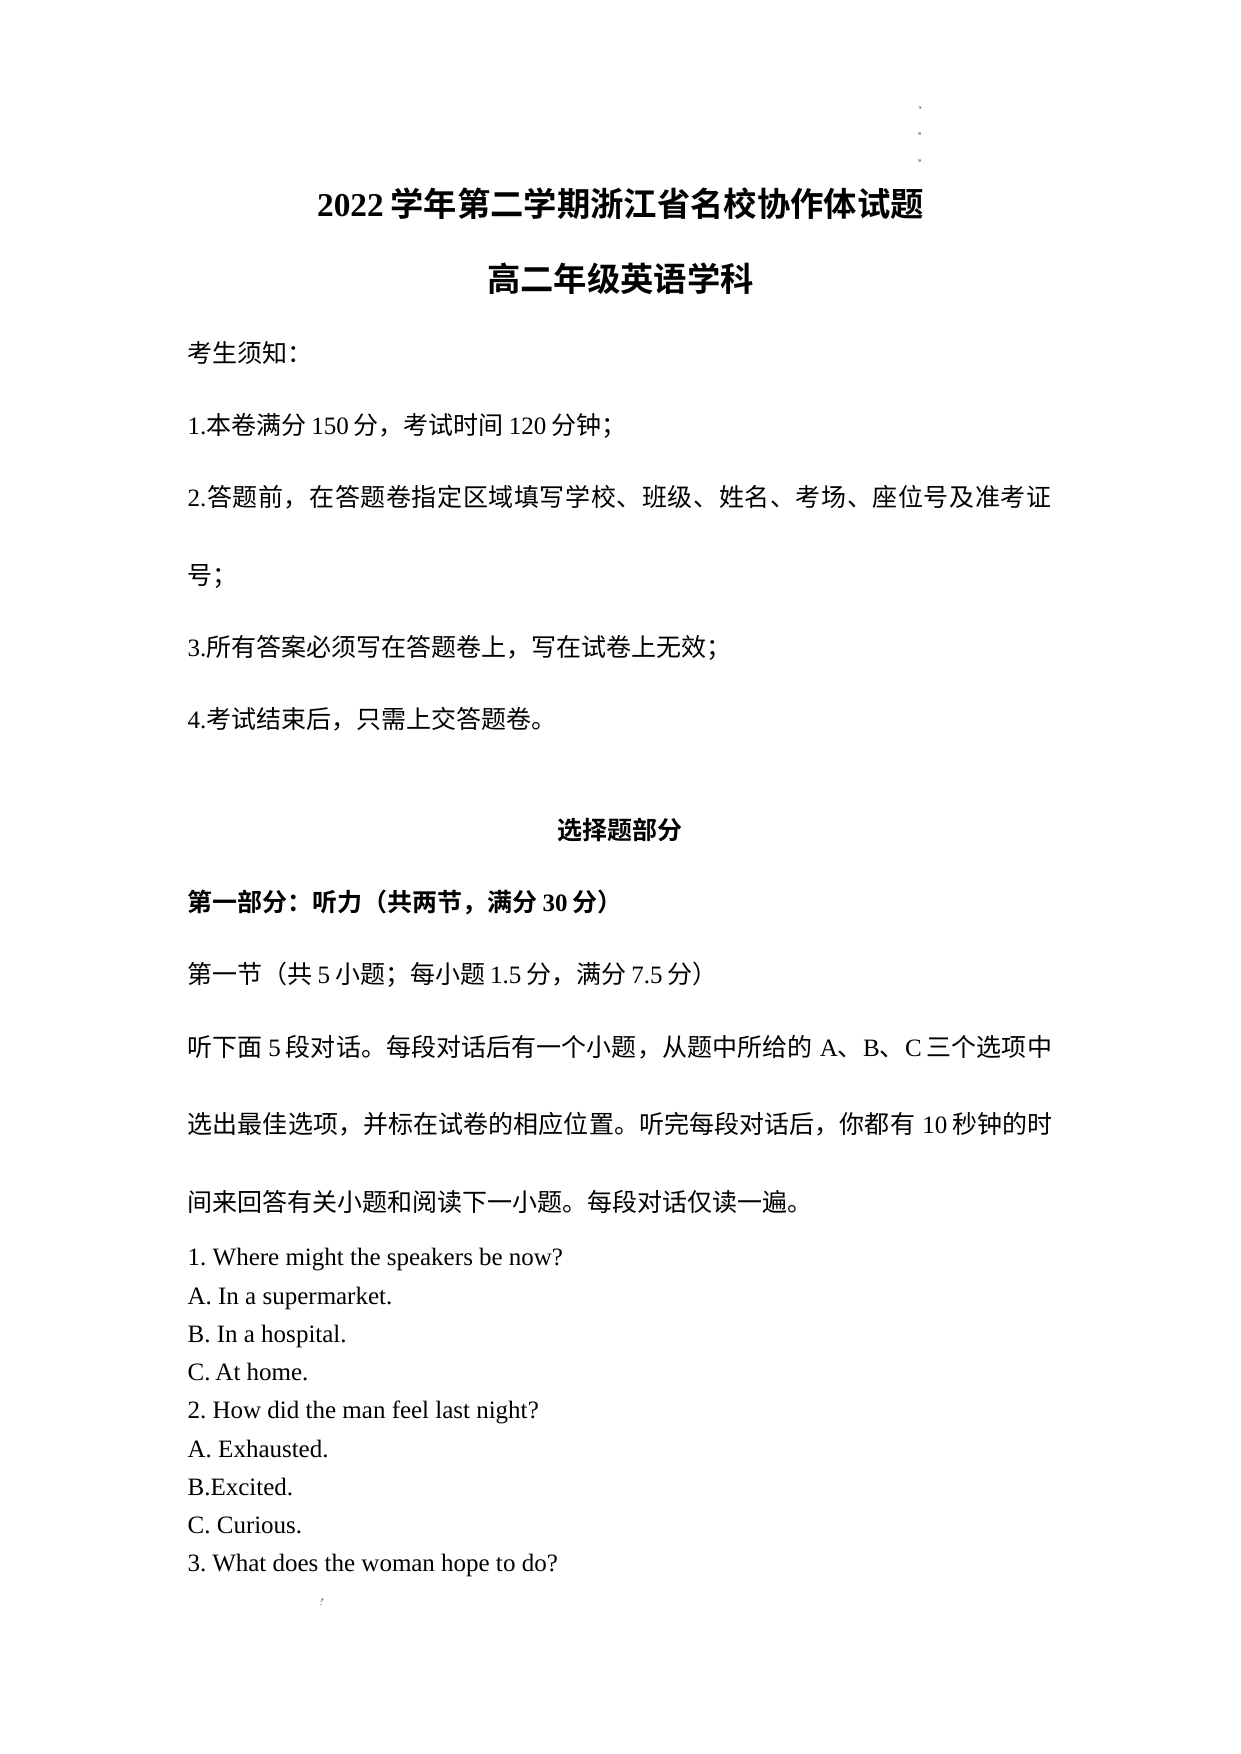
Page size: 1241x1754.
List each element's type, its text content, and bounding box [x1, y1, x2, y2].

text 4.考试结束后，只需上交答题卷。 [187, 686, 1053, 751]
text 3.所有答案必须写在答题卷上，写在试卷上无效； [187, 613, 1053, 678]
text B. In a hospital. [187, 1317, 1053, 1349]
text B.Excited. [187, 1470, 1053, 1502]
text 3. What does the woman hope to do? [187, 1546, 1053, 1579]
list Where might the speakers be now? [187, 1241, 1053, 1273]
text 第一节（共5小题；每小题1.5分，满分7.5分） [187, 940, 1053, 1005]
text 第一部分：听力（共两节，满分30分） [187, 868, 1053, 933]
text C. Curious. [187, 1508, 1053, 1541]
text 1.本卷满分150分，考试时间120分钟； [187, 391, 1053, 456]
text 听下面5段对话。每段对话后有一个小题，从题中所给的A、B、C三个选项中选出最佳选项，并标在试卷的相应位置。听完每段对话后，你都有10秒钟的时间来回答有关小题和阅读下一小题。每段对话仅读一遍。 [187, 1013, 1053, 1233]
text 高二年级英语学科 [187, 244, 1053, 309]
text 2. How did the man feel last night? [187, 1393, 1053, 1426]
text 选择题部分 [187, 796, 1053, 861]
text 2.答题前，在答题卷指定区域填写学校、班级、姓名、考场、座位号及准考证号； [187, 463, 1053, 606]
text A. In a supermarket. [187, 1279, 1053, 1311]
text C. At home. [187, 1355, 1053, 1388]
text A. Exhausted. [187, 1432, 1053, 1464]
text 2022学年第二学期浙江省名校协作体试题 [187, 170, 1053, 235]
text 考生须知： [187, 319, 1053, 384]
